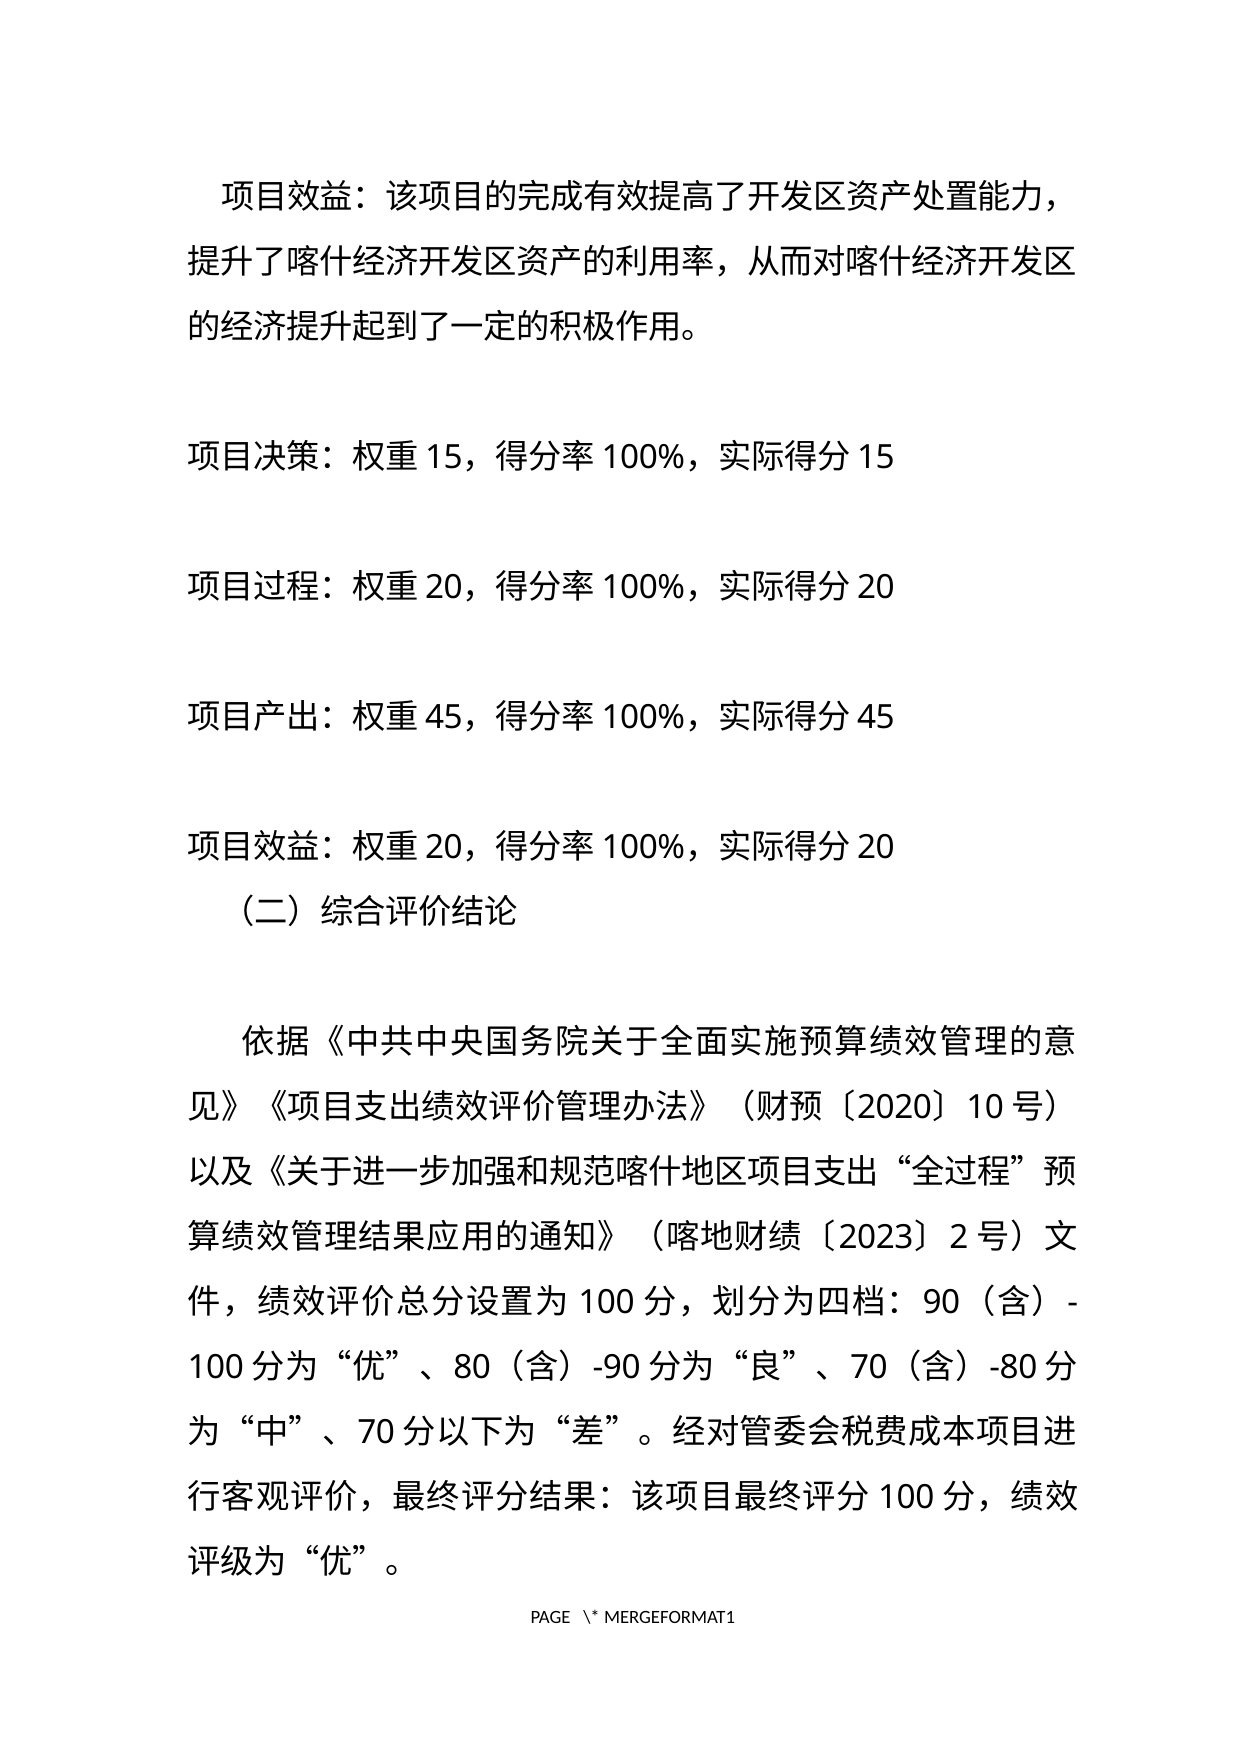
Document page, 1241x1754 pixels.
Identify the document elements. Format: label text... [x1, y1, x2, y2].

text （一）综合评价情况 项目实施主要通过项目决策、项目过程、项目产出以及项目效益等方面进行评价，其中： 项目决策：根据喀什经济开发区党工委会议纪要（喀经开党阅[2023]34号）、喀什经济开发区财经委员会2023年第四次会议纪要（喀经开阅[2023]6号）文件实施该项目，项目实施符合文件要求，项目立项依据充分，立项程序规范。 项目过程：截至2024年12月31日，实际支出895.68万元，预算执行率100%，用于拍卖增值税费元887.88万元，其他税金费用7.8万元。项目资金使用合规，项目财务管理制度健全，财务监控到位，所有资金支付均按照国库集中支付制度严格执行，现有项目管理制度执行情况良好。 项目产出：本项目税费支付次数2次。 项目效益：该项目的完成有效提高了开发区资产处置能力，提升了喀什经济开发区资产的利用率，从而对喀什经济开发区的经济提升起到了一定的积极作用。 项目决策：权重15，得分率100%，实际得分15 项目过程：权重20，得分率100%，实际得分20 项目产出：权重45，得分率100%，实际得分45 项目效益：权重20，得分率100%，实际得分20 （二）综合评价结论 依据《中共中央国务院关于全面实施预算绩效管理的意见》《项目支出绩效评价管理办法》（财预〔2020〕10号）以及《关于进一步加强和规范喀什地区项目支出“全过程”预算绩效管理结果应用的通知》（喀地财绩〔2023〕2号）文件，绩效评价总分设置为100分，划分为四档：90（含）-100分为“优”、80（含）-90分为“良”、70（含）-80分为“中”、70分以下为“差”。经对管委会税费成本项目进行客观评价，最终评分结果：该项目最终评分100分，绩效评级为“优”。 [187, 942, 1078, 1592]
